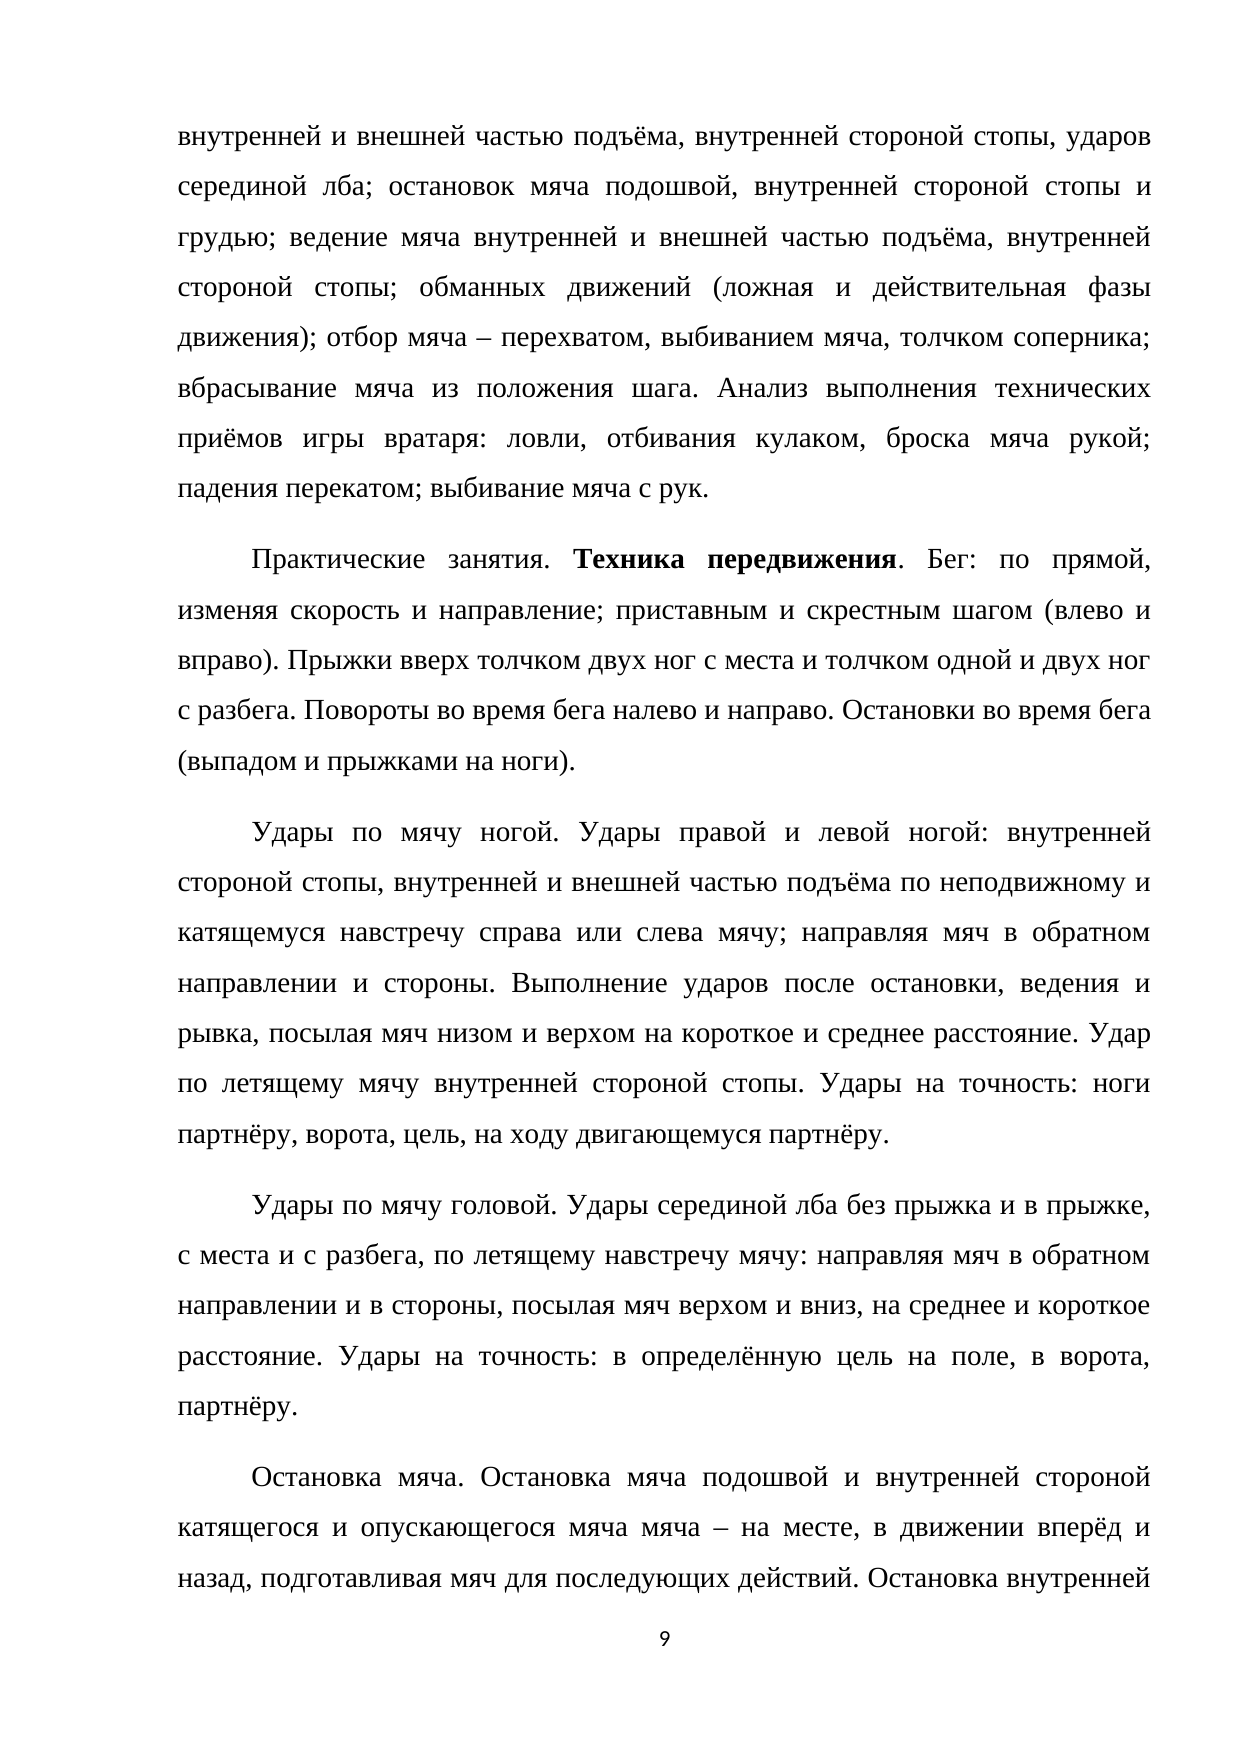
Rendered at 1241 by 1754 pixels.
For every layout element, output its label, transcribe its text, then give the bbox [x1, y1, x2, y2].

text Удары по мячу головой. Удары серединой лба без прыжка и в прыжке, с места и с разбега, по летящему навстречу мячу: направляя мяч в обратном направлении и в стороны, посылая мяч верхом и вниз, на среднее и короткое расстояние. Удары на точность: в определённую цель на поле, в ворота, партнёру. [177, 1187, 1152, 1422]
text Удары по мячу ногой. Удары правой и левой ногой: внутренней стороной стопы, внутренней и внешней частью подъёма по неподвижному и катящемуся навстречу справа или слева мячу; направляя мяч в обратном направлении и стороны. Выполнение ударов после остановки, ведения и рывка, посылая мяч низом и верхом на короткое и среднее расстояние. Удар по летящему мячу внутренней стороной стопы. Удары на точность: ноги партнёру, ворота, цель, на ходу двигающемуся партнёру. [177, 814, 1152, 1149]
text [177, 1459, 1152, 1593]
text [177, 118, 1152, 504]
text Практические занятия. Техника передвижения. Бег: по прямой, изменяя скорость и направление; приставным и скрестным шагом (влево и вправо). Прыжки вверх толчком двух ног с места и толчком одной и двух ног с разбега. Повороты во время бега налево и направо. Остановки во время бега (выпадом и прыжками на ноги). [177, 541, 1152, 776]
